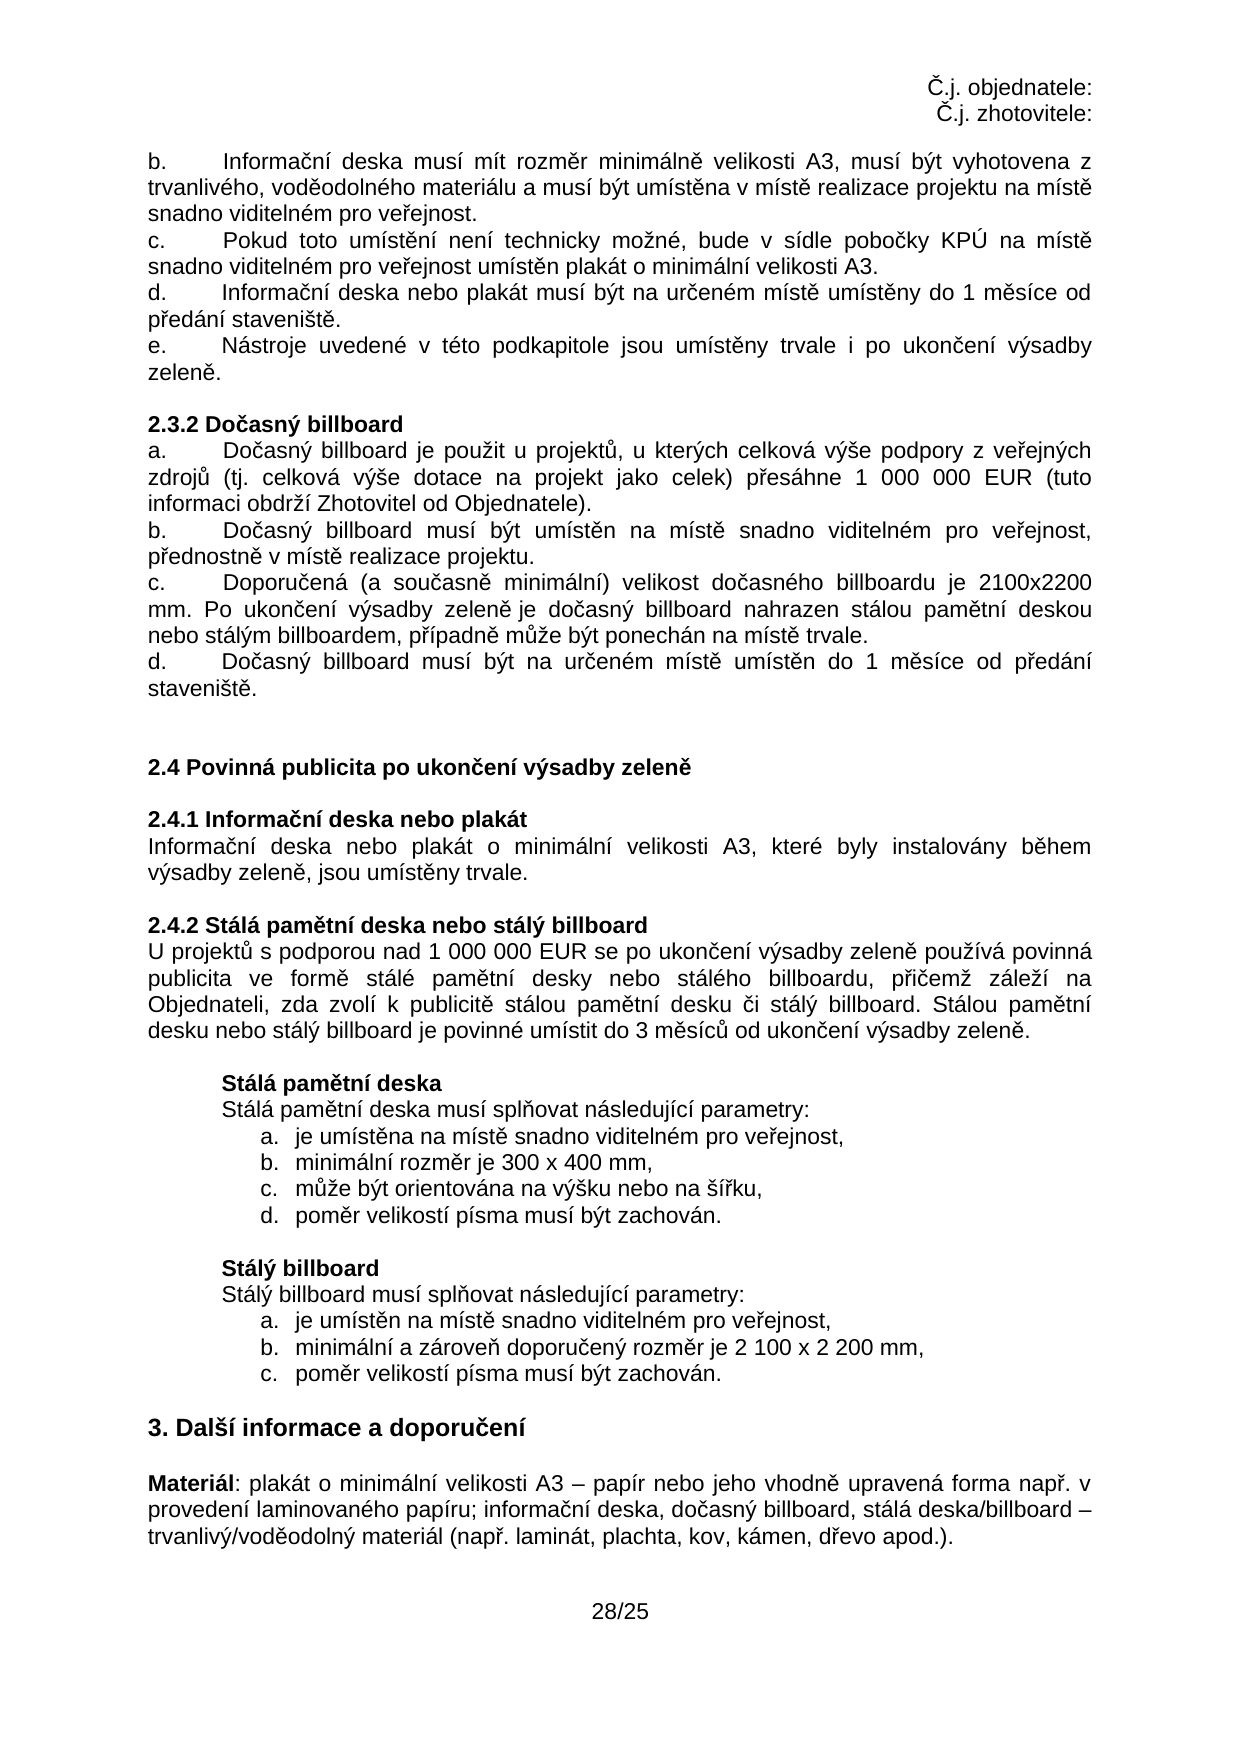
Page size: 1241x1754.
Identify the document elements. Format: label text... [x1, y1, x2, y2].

list minimální rozměr je 300 x 400 mm, [260, 1149, 1093, 1175]
list Doporučená (a současně minimální) velikost dočasného billboardu je 2100x2200 mm. Po ukončení výsadby zeleně je dočasný billboard nahrazen stálou pamětní deskou nebo stálým billboardem, případně může být ponechán na místě trvale. [148, 569, 1093, 648]
text Materiál: plakát o minimální velikosti A3 – papír nebo jeho vhodně upravená forma např. v provedení laminovaného papíru; informační deska, dočasný billboard, stálá deska/billboard – trvanlivý/voděodolný materiál (např. laminát, plachta, kov, kámen, dřevo apod.). [148, 1470, 1093, 1549]
text 3. Další informace a doporučení [148, 1413, 1093, 1441]
list Pokud toto umístění není technicky možné, bude v sídle pobočky KPÚ na místě snadno viditelném pro veřejnost umístěn plakát o minimální velikosti A3. [148, 227, 1093, 279]
text U projektů s podporou nad 1 000 000 EUR se po ukončení výsadby zeleně používá povinná publicita ve formě stálé pamětní desky nebo stálého billboardu, přičemž záleží na Objednateli, zda zvolí k publicitě stálou pamětní desku či stálý billboard. Stálou pamětní desku nebo stálý billboard je povinné umístit do 3 měsíců od ukončení výsadby zeleně. [148, 938, 1093, 1044]
text Stálá pamětní deska [148, 1070, 1093, 1096]
list poměr velikostí písma musí být zachován. [260, 1360, 1093, 1386]
list Dočasný billboard je použit u projektů, u kterých celková výše podpory z veřejných zdrojů (tj. celková výše dotace na projekt jako celek) přesáhne 1 000 000 EUR (tuto informaci obdrží Zhotovitel od Objednatele). [148, 437, 1093, 517]
text d. Informační deska nebo plakát musí být na určeném místě umístěny do 1 měsíce od předání staveniště. [148, 279, 1093, 332]
text 2.4.1 Informační deska nebo plakát [148, 806, 1093, 833]
list poměr velikostí písma musí být zachován. [260, 1202, 1093, 1228]
text d. Dočasný billboard musí být na určeném místě umístěn do 1 měsíce od předání staveniště. [148, 648, 1093, 701]
text 2.4 Povinná publicita po ukončení výsadby zeleně [148, 754, 1093, 780]
text Stálý billboard musí splňovat následující parametry: [148, 1281, 1093, 1307]
text e. Nástroje uvedené v této podkapitole jsou umístěny trvale i po ukončení výsadby zeleně. [148, 332, 1093, 385]
list minimální a zároveň doporučený rozměr je 2 100 x 2 200 mm, [260, 1333, 1093, 1360]
list Informační deska musí mít rozměr minimálně velikosti A3, musí být vyhotovena z trvanlivého, voděodolného materiálu a musí být umístěna v místě realizace projektu na místě snadno viditelném pro veřejnost. [148, 148, 1093, 227]
list Dočasný billboard musí být umístěn na místě snadno viditelném pro veřejnost, přednostně v místě realizace projektu. [148, 517, 1093, 569]
text Stálý billboard [148, 1254, 1093, 1281]
list může být orientována na výšku nebo na šířku, [260, 1175, 1093, 1202]
text Informační deska nebo plakát o minimální velikosti A3, které byly instalovány během výsadby zeleně, jsou umístěny trvale. [148, 833, 1093, 886]
text 2.3.2 Dočasný billboard [148, 411, 1093, 437]
list je umístěn na místě snadno viditelném pro veřejnost, [260, 1307, 1093, 1333]
text Stálá pamětní deska musí splňovat následující parametry: [148, 1096, 1093, 1123]
list je umístěna na místě snadno viditelném pro veřejnost, [260, 1123, 1093, 1149]
text 2.4.2 Stálá pamětní deska nebo stálý billboard [148, 912, 1093, 938]
